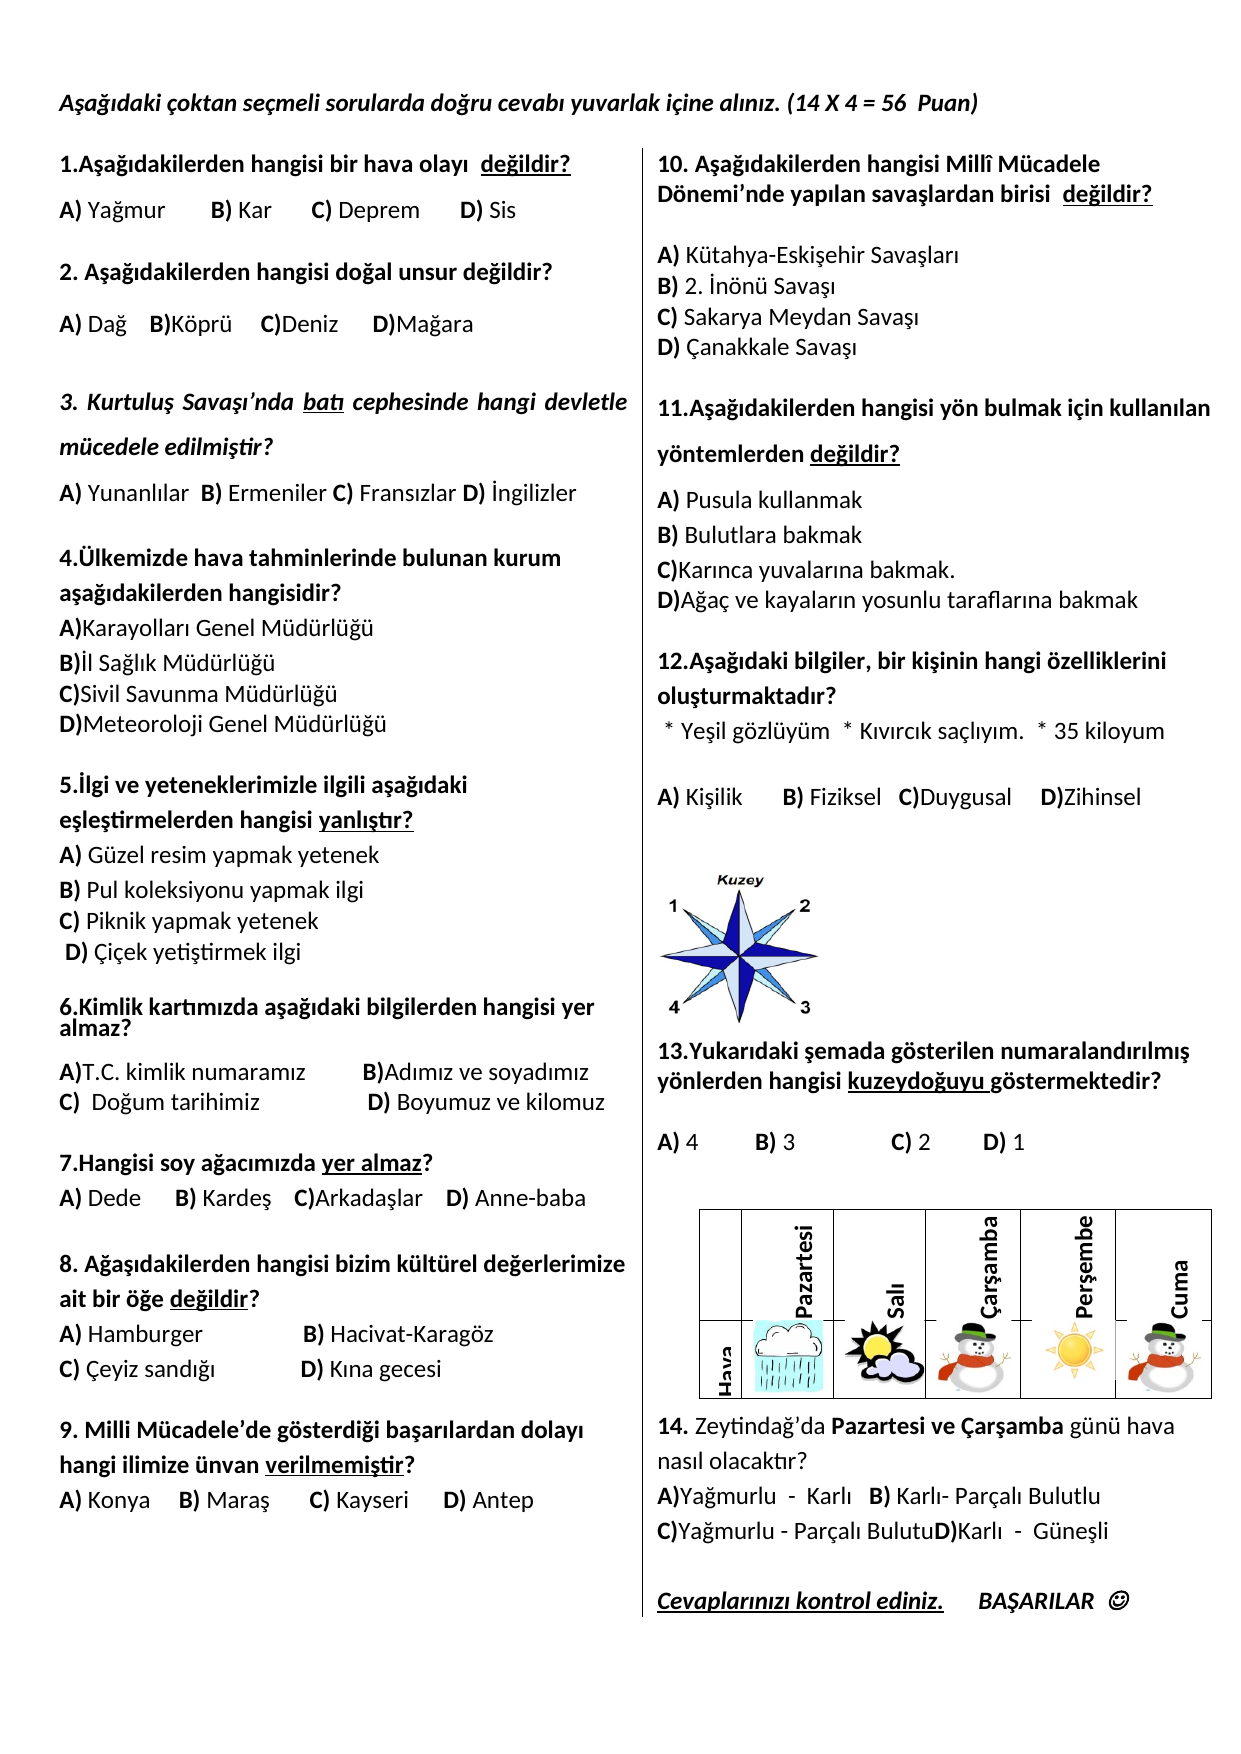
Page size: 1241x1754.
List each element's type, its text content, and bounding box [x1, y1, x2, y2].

text A)Yağmurlu - Karlı B) Karlı- Parçalı Bulutlu [657, 1480, 1240, 1511]
text A) Kişilik B) Fiziksel C)Duygusal D)Zihinsel [657, 781, 1226, 811]
text 10. Aşağıdakilerden hangisi Millî Mücadele Dönemi’nde yapılan savaşlardan birisi değildir? [657, 148, 1226, 209]
table_header Cuma [1116, 1210, 1211, 1319]
table_header [700, 1210, 741, 1319]
text C)Yağmurlu - Parçalı BulutuD)Karlı - Güneşli [657, 1515, 1240, 1546]
text 1.Aşağıdakilerden hangisi bir hava olayı değildir? [59, 148, 628, 179]
text A) Güzel resim yapmak yetenek [59, 840, 628, 870]
text C)Sivil Savunma Müdürlüğü [59, 678, 620, 709]
picture [844, 1320, 925, 1385]
table_header Salı [834, 1210, 925, 1319]
text B) Bulutlara bakmak [657, 519, 1226, 549]
text 12.Aşağıdaki bilgiler, bir kişinin hangi özelliklerini oluşturmaktadır? [657, 645, 1226, 711]
text D)Meteoroloji Genel Müdürlüğü [59, 709, 620, 739]
picture [1126, 1320, 1202, 1393]
table_cell [926, 1321, 1020, 1398]
text 13.Yukarıdaki şemada gösterilen numaralandırılmış yönlerden hangisi kuzeydoğuyu göstermektedir? [657, 1035, 1226, 1096]
text B) Pul koleksiyonu yapmak ilgi [59, 875, 628, 905]
text A) Pusula kullanmak [657, 484, 1226, 514]
text 7.Hangisi soy ağacımızda yer almaz? [59, 1147, 628, 1178]
text 4.Ülkemizde hava tahminlerinde bulunan kurum aşağıdakilerden hangisidir? [59, 543, 628, 608]
text C)Karınca yuvalarına bakmak. [657, 554, 1226, 584]
table_cell [1021, 1321, 1115, 1398]
text A) Dağ B)Köprü C)Deniz D)Mağara [59, 308, 628, 338]
text 2. Aşağıdakilerden hangisi doğal unsur değildir? [59, 256, 628, 287]
text A) Yağmur B) Kar C) Deprem D) Sis [59, 194, 628, 224]
text 9. Milli Mücadele’de gösterdiği başarılardan dolayı hangi ilimize ünvan verilmemiştir? [59, 1414, 628, 1479]
text B) 2. İnönü Savaşı [657, 270, 1226, 301]
text 14. Zeytindağ’da Pazartesi ve Çarşamba günü hava nasıl olacaktır? [657, 1410, 1226, 1476]
text A) Kütahya-Eskişehir Savaşları [657, 240, 1226, 270]
text 5.İlgi ve yeteneklerimizle ilgili aşağıdaki eşleştirmelerden hangisi yanlıştır? [59, 770, 628, 835]
text D) Çiçek yetiştirmek ilgi [59, 936, 628, 966]
table_header Çarşamba [926, 1210, 1020, 1319]
text C) Piknik yapmak yetenek [59, 905, 628, 936]
text * Yeşil gözlüyüm * Kıvırcık saçlıyım. * 35 kiloyum [657, 715, 1226, 746]
table_cell [742, 1321, 833, 1398]
text B)İl Sağlık Müdürlüğü [59, 648, 620, 678]
text 11.Aşağıdakilerden hangisi yön bulmak için kullanılan yöntemlerden değildir? [657, 392, 1226, 468]
text D) Çanakkale Savaşı [657, 331, 1226, 362]
text A) Konya B) Maraş C) Kayseri D) Antep [59, 1484, 628, 1514]
text Cevaplarınızı kontrol ediniz. BAŞARILAR [657, 1585, 1226, 1616]
text 3. Kurtuluş Savaşı’nda batı cephesinde hangi devletle mücedele edilmiştir? [59, 386, 628, 462]
text A)Karayolları Genel Müdürlüğü [59, 613, 620, 643]
text 6.Kimlik kartımızda aşağıdaki bilgilerden hangisi yer almaz? [59, 997, 617, 1042]
picture [1031, 1320, 1116, 1380]
text A) Yunanlılar B) Ermeniler C) Fransızlar D) İngilizler [59, 477, 628, 508]
text D)Ağaç ve kayaların yosunlu taraflarına bakmak [657, 584, 1226, 615]
picture [936, 1320, 1012, 1393]
text C) Sakarya Meydan Savaşı [657, 301, 1226, 331]
text A) Hamburger B) Hacivat-Karagöz [59, 1318, 628, 1348]
text A) 4 B) 3 C) 2 D) 1 [657, 1126, 1226, 1157]
table_cell Hava [700, 1321, 741, 1398]
text 8. Ağaşıdakilerden hangisi bizim kültürel değerlerimize ait bir öğe değildir? [59, 1248, 628, 1313]
text A)T.C. kimlik numaramız B)Adımız ve soyadımız C) Doğum tarihimiz D) Boyumuz ve kilomuz [59, 1056, 628, 1117]
picture [753, 1320, 824, 1393]
text Aşağıdaki çoktan seçmeli sorularda doğru cevabı yuvarlak içine alınız. (14 X 4 = 56 Puan) [59, 87, 1226, 118]
text A) Dede B) Kardeş C)Arkadaşlar D) Anne-baba [59, 1182, 628, 1213]
table_cell [834, 1321, 925, 1398]
table_header Perşembe [1021, 1210, 1115, 1319]
table_header Pazartesi [742, 1210, 833, 1319]
table_cell [1116, 1321, 1211, 1398]
text C) Çeyiz sandığı D) Kına gecesi [59, 1353, 642, 1383]
